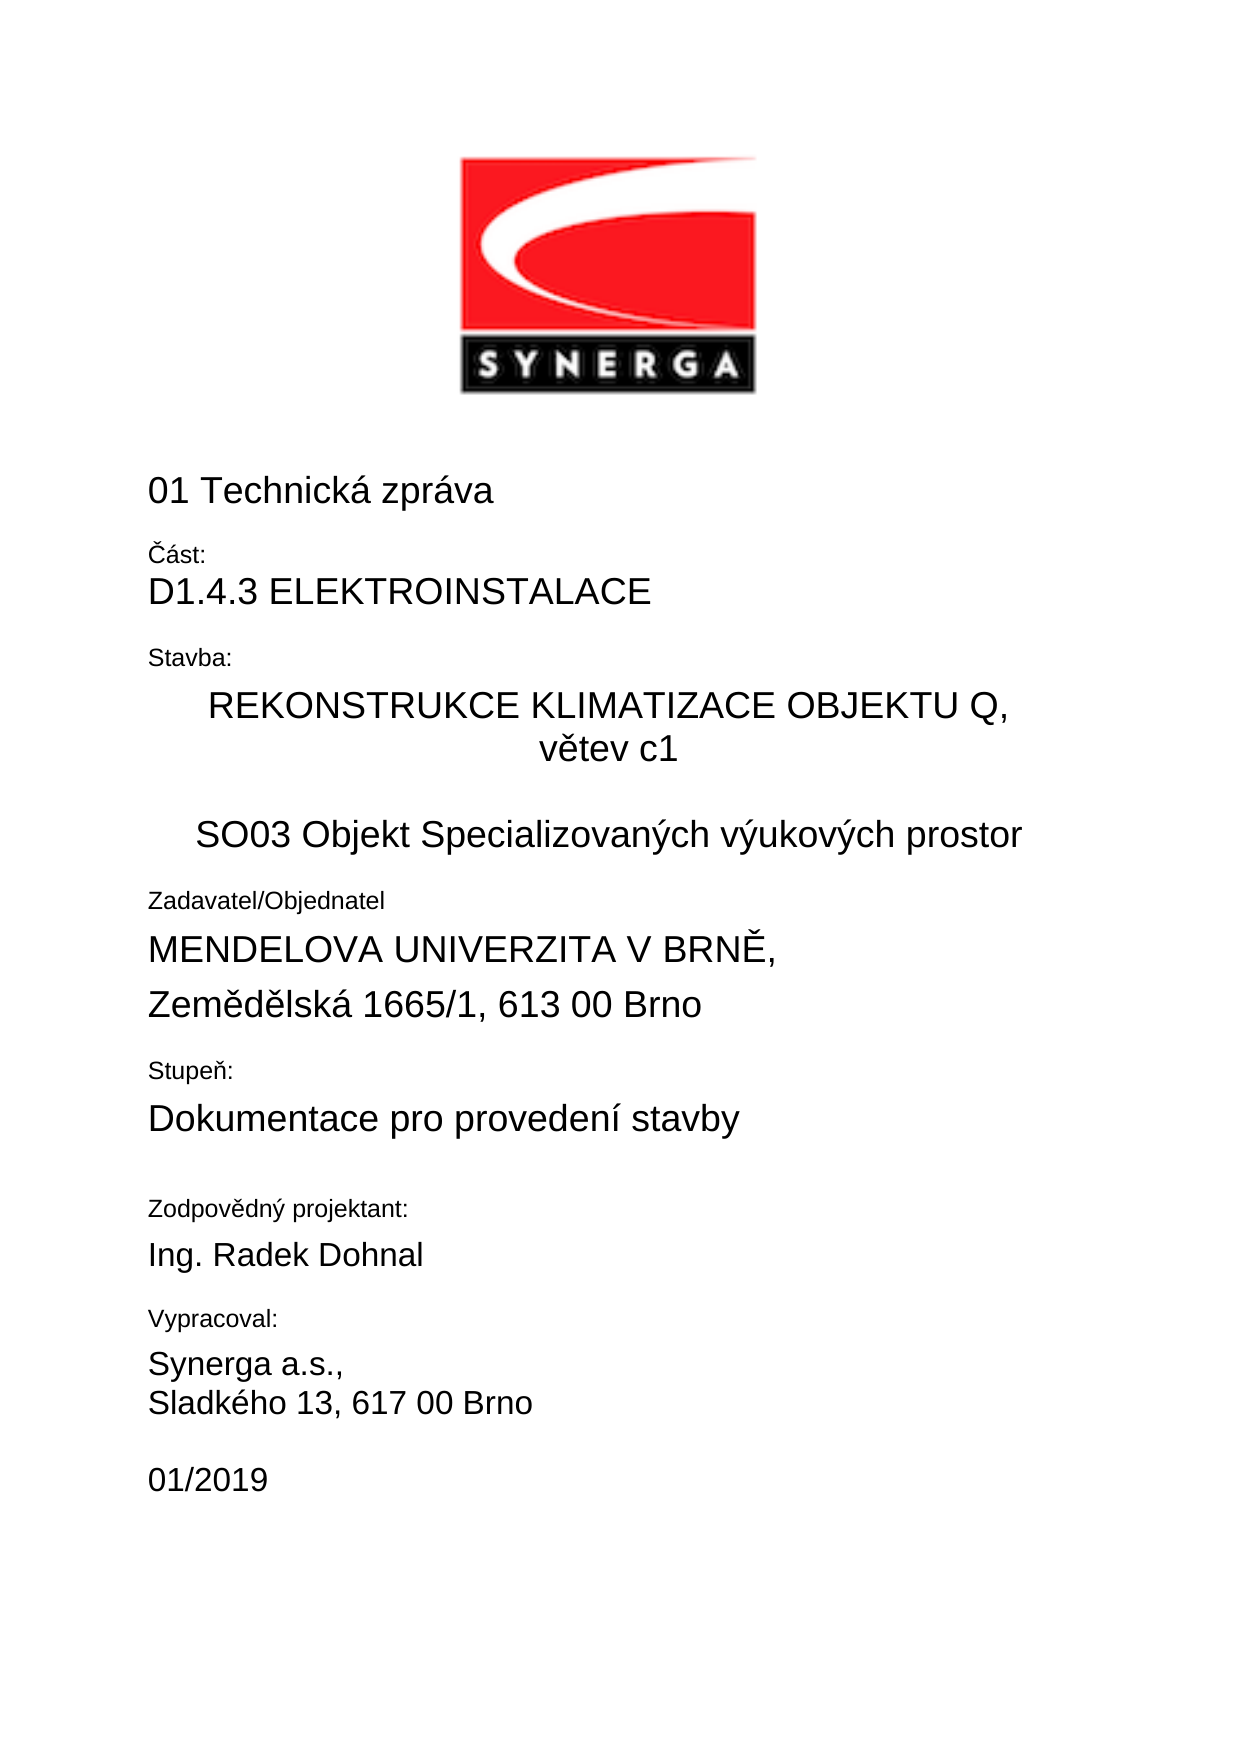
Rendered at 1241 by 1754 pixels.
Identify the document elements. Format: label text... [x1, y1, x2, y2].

table_cell Vypracoval: [136, 1279, 1081, 1338]
table_cell Stupeň: [136, 1031, 1081, 1091]
table_cell MENDELOVA UNIVERZITA V BRNĚ, [136, 921, 1081, 976]
table_cell Zadavatel/Objednatel [136, 862, 1081, 921]
table_cell Zodpovědný projektant: [136, 1170, 1081, 1229]
picture [456, 153, 762, 400]
table_cell Stavba: [136, 618, 1081, 677]
table_cell 01 Technická zpráva Část: D1.4.3 ELEKTROINSTALACE [136, 463, 1081, 618]
table_cell Dokumentace pro provedení stavby [136, 1091, 1081, 1170]
table_cell Zemědělská 1665/1, 613 00 Brno [136, 976, 1081, 1031]
table_cell Synerga a.s., Sladkého 13, 617 00 Brno 01/2019 [136, 1339, 1081, 1504]
table_cell REKONSTRUKCE KLIMATIZACE OBJEKTU Q, větev c1 SO03 Objekt Specializovaných výukových prostor [136, 678, 1081, 862]
table_cell Ing. Radek Dohnal [136, 1229, 1081, 1279]
table_header [136, 148, 1081, 463]
